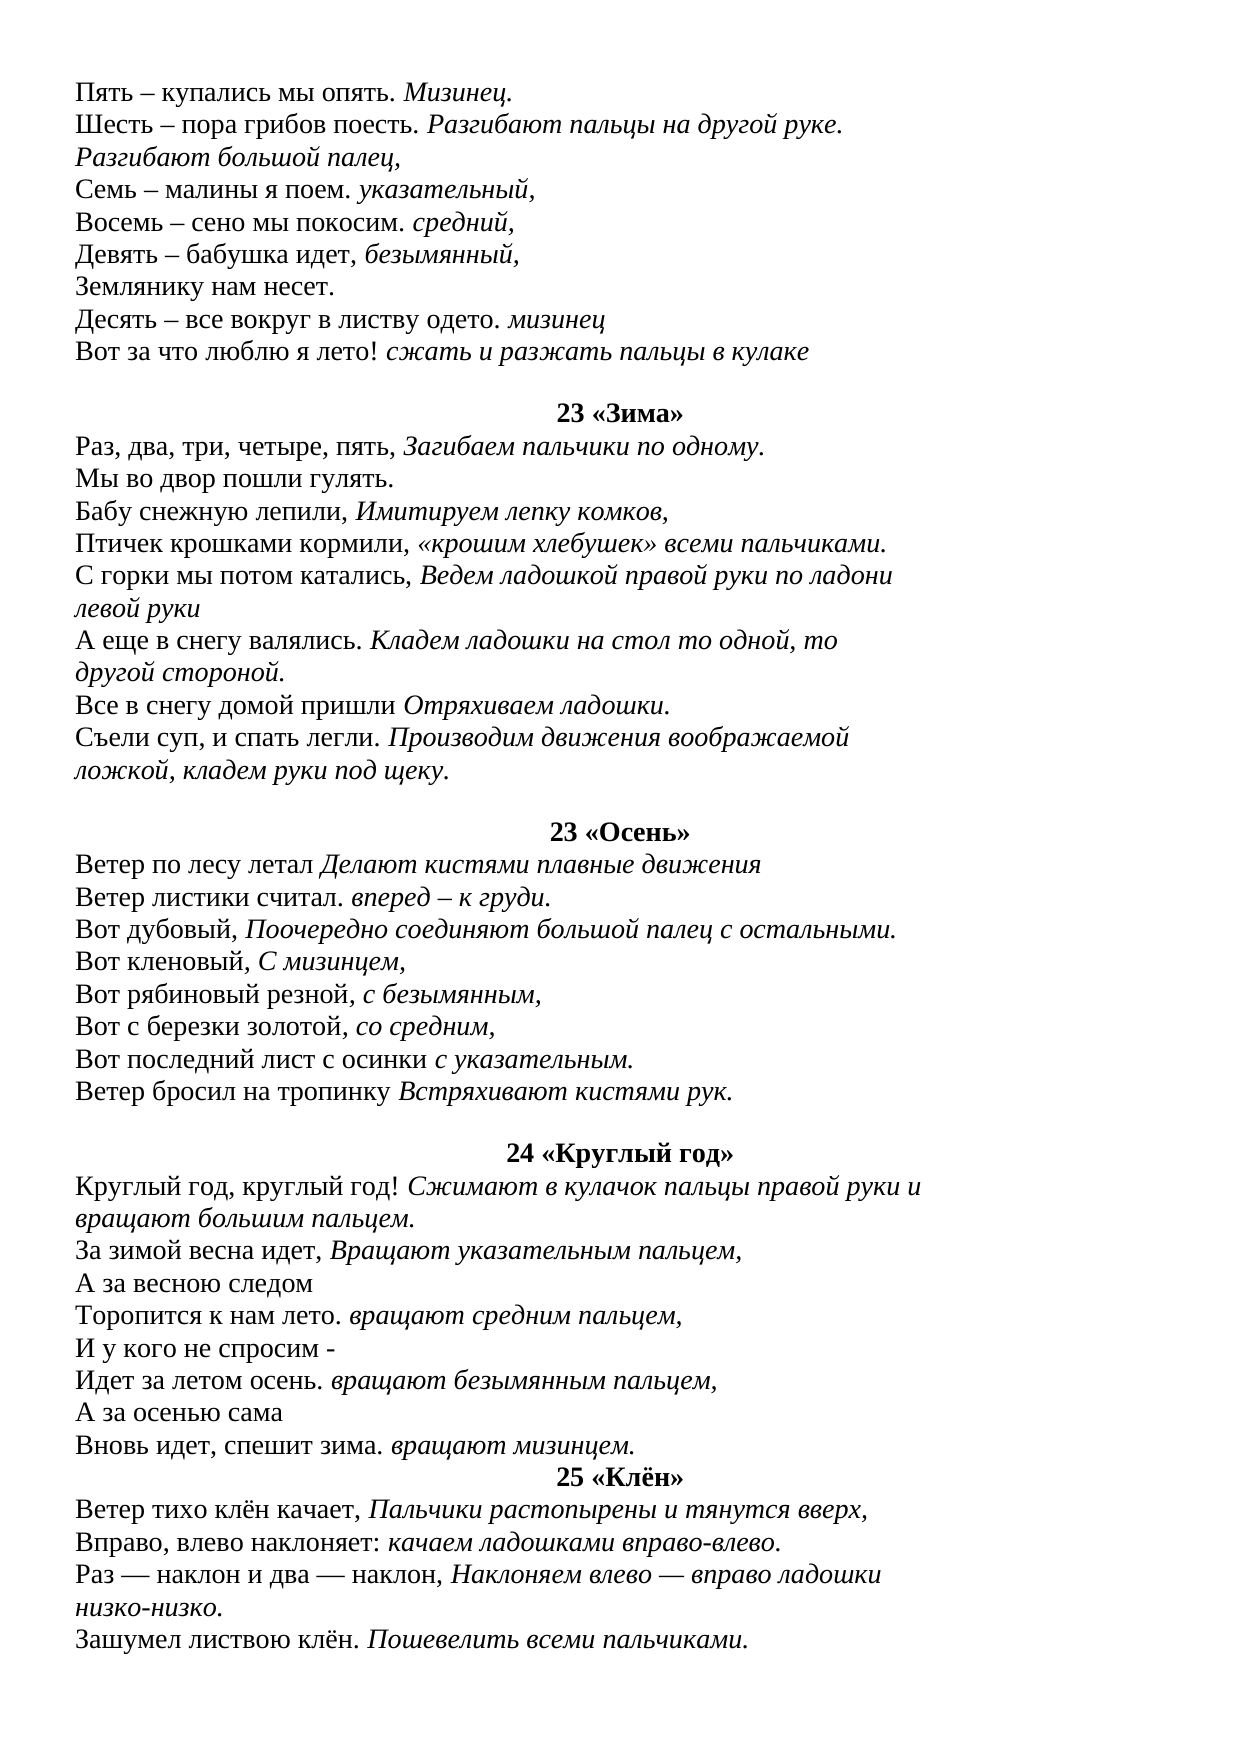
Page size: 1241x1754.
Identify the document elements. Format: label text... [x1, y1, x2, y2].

text 24 «Круглый год» [75, 1136, 1165, 1169]
text Вот кленовый, С мизинцем, [75, 944, 1165, 977]
text А еще в снегу валялись. Кладем ладошки на стол то одной, то [75, 623, 1165, 656]
text Вправо, влево наклоняет: качаем ладошками вправо-влево. [75, 1525, 1165, 1557]
text Вот последний лист с осинки с указательным. [75, 1042, 1165, 1074]
text Десять – все вокруг в листву одето. мизинец [75, 302, 1165, 334]
text Ветер бросил на тропинку Встряхивают кистями рук. [75, 1074, 1165, 1106]
text За зимой весна идет, Вращают указательным пальцем, [75, 1233, 1165, 1266]
text другой стороной. [75, 656, 1165, 688]
text Пять – купались мы опять. Мизинец. [75, 75, 1165, 107]
text Разгибают большой палец, [75, 140, 1165, 172]
text Землянику нам несет. [75, 269, 1165, 302]
text С горки мы потом катались, Ведем ладошкой правой руки по ладони [75, 558, 1165, 591]
text Зашумел листвою клён. Пошевелить всеми пальчиками. [75, 1622, 1165, 1654]
text Раз, два, три, четыре, пять, Загибаем пальчики по одному. [75, 429, 1165, 461]
text Съели суп, и спать легли. Производим движения воображаемой [75, 720, 1165, 753]
text левой руки [75, 591, 1165, 623]
text Вот дубовый, Поочередно соединяют большой палец с остальными. [75, 912, 1165, 944]
text Круглый год, круглый год! Сжимают в кулачок пальцы правой руки и [75, 1169, 1165, 1201]
text 23 «Осень» [75, 815, 1165, 847]
text Вот с березки золотой, со средним, [75, 1009, 1165, 1042]
text Шесть – пора грибов поесть. Разгибают пальцы на другой руке. [75, 107, 1165, 140]
text Вот за что люблю я лето! сжать и разжать пальцы в кулаке [75, 334, 1165, 367]
text Бабу снежную лепили, Имитируем лепку комков, [75, 493, 1165, 526]
text Раз — наклон и два — наклон, Наклоняем влево — вправо ладошки [75, 1557, 1165, 1590]
text Вновь идет, спешит зима. вращают мизинцем. [75, 1428, 1165, 1460]
text Ветер тихо клён качает, Пальчики растопырены и тянутся вверх, [75, 1493, 1165, 1525]
text Восемь – сено мы покосим. средний, [75, 204, 1165, 237]
text ложкой, кладем руки под щеку. [75, 753, 1165, 785]
text Мы во двор пошли гулять. [75, 461, 1165, 493]
text А за осенью сама [75, 1395, 1165, 1428]
text И у кого не спросим - [75, 1331, 1165, 1363]
text 23 «Зима» [75, 396, 1165, 429]
text Идет за летом осень. вращают безымянным пальцем, [75, 1363, 1165, 1395]
text Семь – малины я поем. указательный, [75, 172, 1165, 204]
text Ветер по лесу летал Делают кистями плавные движения [75, 847, 1165, 880]
text 25 «Клён» [75, 1460, 1165, 1493]
text Девять – бабушка идет, безымянный, [75, 237, 1165, 269]
text А за весною следом [75, 1266, 1165, 1298]
text Все в снегу домой пришли Отряхиваем ладошки. [75, 688, 1165, 720]
text Вот рябиновый резной, с безымянным, [75, 977, 1165, 1009]
text Ветер листики считал. вперед – к груди. [75, 880, 1165, 912]
text вращают большим пальцем. [75, 1201, 1165, 1233]
text Птичек крошками кормили, «крошим хлебушек» всеми пальчиками. [75, 526, 1165, 558]
text Торопится к нам лето. вращают средним пальцем, [75, 1298, 1165, 1331]
text низко-низко. [75, 1590, 1165, 1622]
